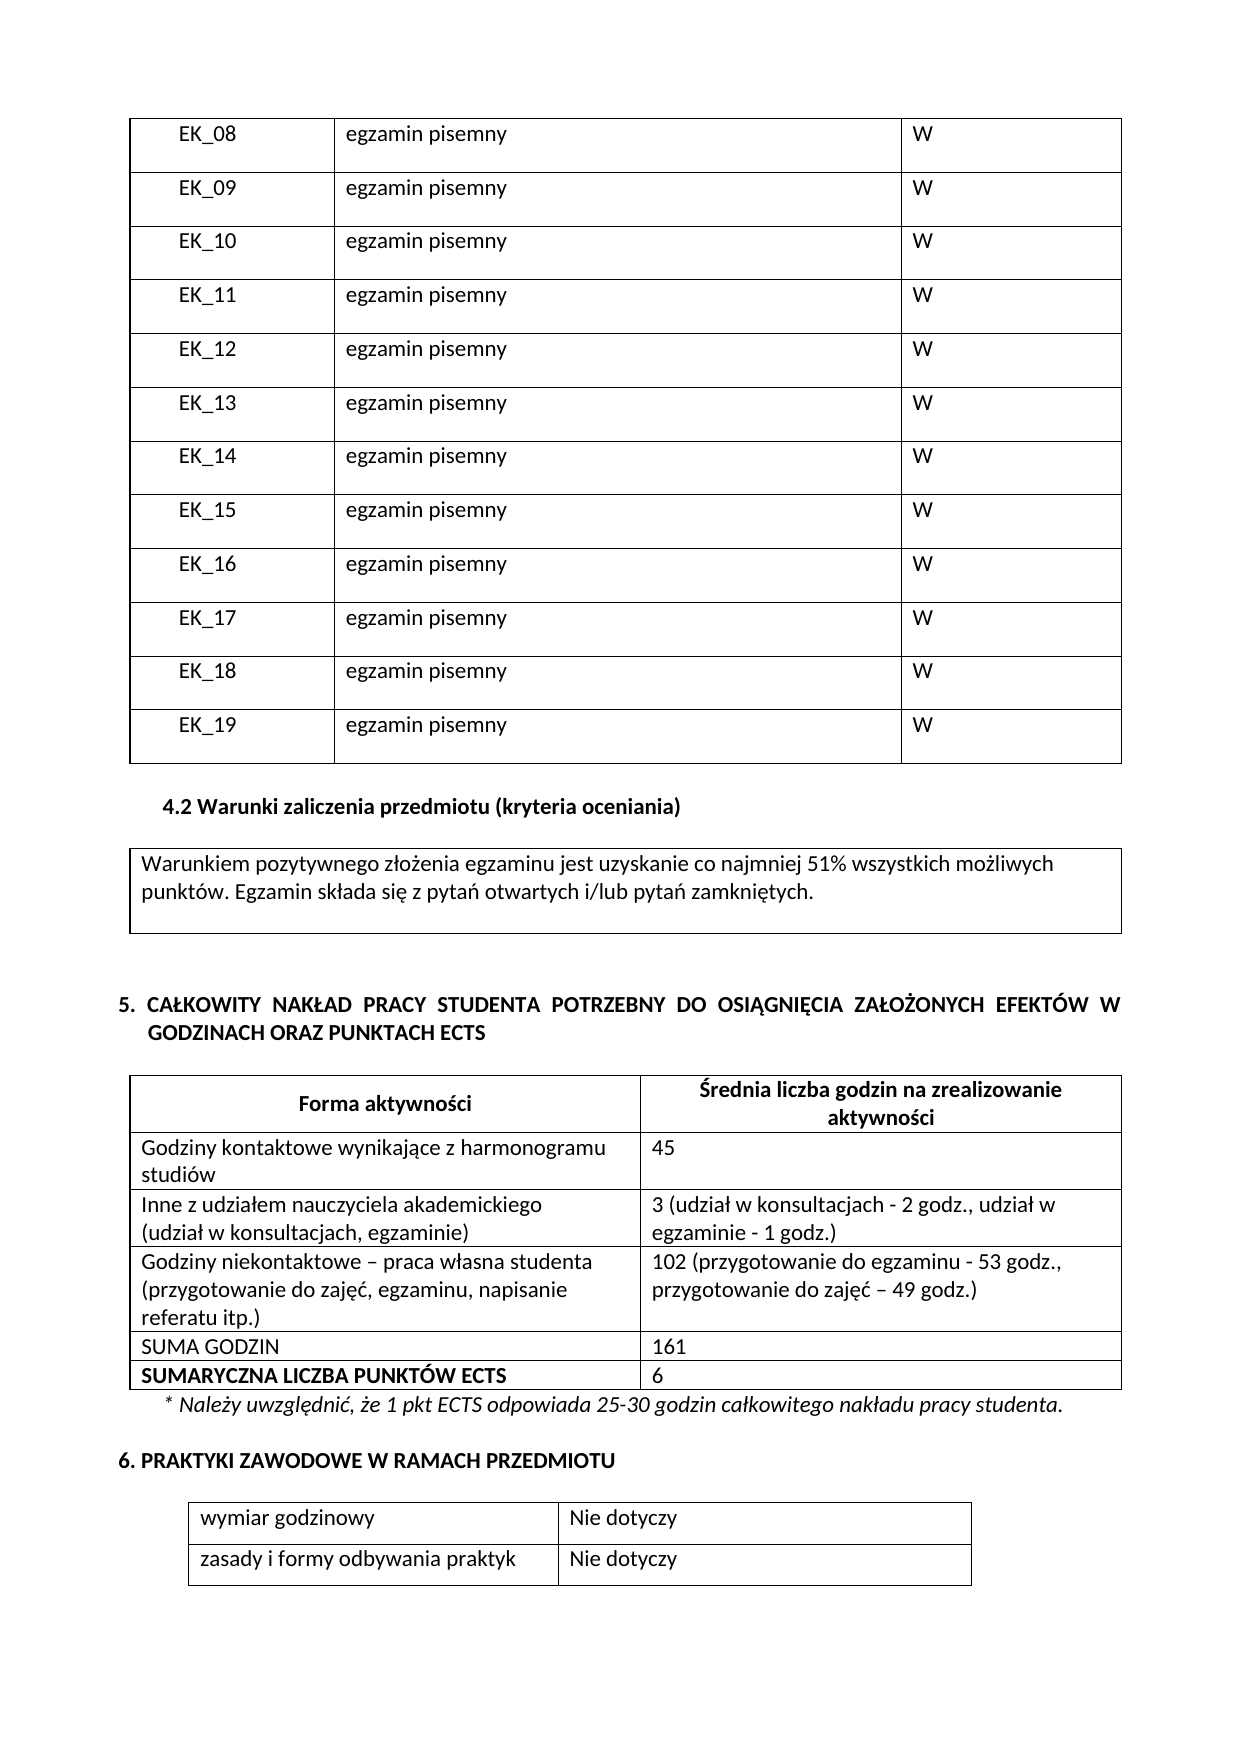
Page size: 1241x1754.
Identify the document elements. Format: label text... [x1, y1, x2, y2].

table_cell egzamin pisemny [335, 280, 901, 333]
table_cell W [902, 603, 1121, 656]
table_cell [131, 227, 334, 279]
table_cell egzamin pisemny [335, 657, 901, 709]
table_cell Godziny niekontaktowe – praca własna studenta (przygotowanie do zajęć, egzaminu, napisanie referatu itp.) [131, 1247, 640, 1331]
table_cell [131, 657, 334, 709]
table_cell W [902, 173, 1121, 226]
table_cell [131, 388, 334, 441]
table_header wymiar godzinowy [189, 1503, 558, 1543]
table_cell [131, 119, 334, 172]
table_cell [131, 280, 334, 333]
table_cell zasady i formy odbywania praktyk [189, 1545, 558, 1585]
table_cell W [902, 710, 1121, 763]
table_cell W [902, 119, 1121, 172]
table_header Forma aktywności [131, 1076, 640, 1132]
table_cell Inne z udziałem nauczyciela akademickiego (udział w konsultacjach, egzaminie) [131, 1190, 640, 1246]
table_cell [131, 603, 334, 656]
table_cell egzamin pisemny [335, 442, 901, 494]
table_cell [131, 173, 334, 226]
table_cell [131, 442, 334, 494]
table_cell egzamin pisemny [335, 227, 901, 279]
table_cell egzamin pisemny [335, 388, 901, 441]
table_cell [131, 710, 334, 763]
table_cell egzamin pisemny [335, 119, 901, 172]
table_header Nie dotyczy [559, 1503, 971, 1543]
text * Należy uwzględnić, że 1 pkt ECTS odpowiada 25-30 godzin całkowitego nakładu pracy studenta. [162, 1390, 1122, 1418]
table_cell 45 [641, 1133, 1121, 1189]
table_cell W [902, 334, 1121, 387]
table_cell egzamin pisemny [335, 495, 901, 548]
table_cell W [902, 442, 1121, 494]
table_cell SUMA GODZIN [131, 1332, 640, 1360]
table_cell Godziny kontaktowe wynikające z harmonogramu studiów [131, 1133, 640, 1189]
table_cell [131, 549, 334, 602]
table_cell 3 (udział w konsultacjach - 2 godz., udział w egzaminie - 1 godz.) [641, 1190, 1121, 1246]
table_cell 6 [641, 1361, 1121, 1389]
table_header Średnia liczba godzin na zrealizowanie aktywności [641, 1076, 1121, 1132]
table_cell W [902, 388, 1121, 441]
table_cell egzamin pisemny [335, 549, 901, 602]
table_cell egzamin pisemny [335, 710, 901, 763]
text 4.2 Warunki zaliczenia przedmiotu (kryteria oceniania) [162, 792, 1122, 820]
text 5. CAŁKOWITY NAKŁAD PRACY STUDENTA POTRZEBNY DO OSIĄGNIĘCIA ZAŁOŻONYCH EFEKTÓW W GODZINACH ORAZ PUNKTACH ECTS [118, 990, 1122, 1046]
table_cell egzamin pisemny [335, 334, 901, 387]
table_cell Nie dotyczy [559, 1545, 971, 1585]
table_cell egzamin pisemny [335, 173, 901, 226]
table_cell 161 [641, 1332, 1121, 1360]
table_cell egzamin pisemny [335, 603, 901, 656]
text 6. PRAKTYKI ZAWODOWE W RAMACH PRZEDMIOTU [118, 1446, 1122, 1474]
table_cell W [902, 227, 1121, 279]
table_cell W [902, 657, 1121, 709]
table_cell 102 (przygotowanie do egzaminu - 53 godz., przygotowanie do zajęć – 49 godz.) [641, 1247, 1121, 1331]
table_cell W [902, 495, 1121, 548]
table_cell [131, 495, 334, 548]
table_header Warunkiem pozytywnego złożenia egzaminu jest uzyskanie co najmniej 51% wszystkich możliwych punktów. Egzamin składa się z pytań otwartych i/lub pytań zamkniętych. [131, 849, 1121, 933]
table_cell SUMARYCZNA LICZBA PUNKTÓW ECTS [131, 1361, 640, 1389]
table_cell W [902, 280, 1121, 333]
table_cell W [902, 549, 1121, 602]
table_cell [131, 334, 334, 387]
